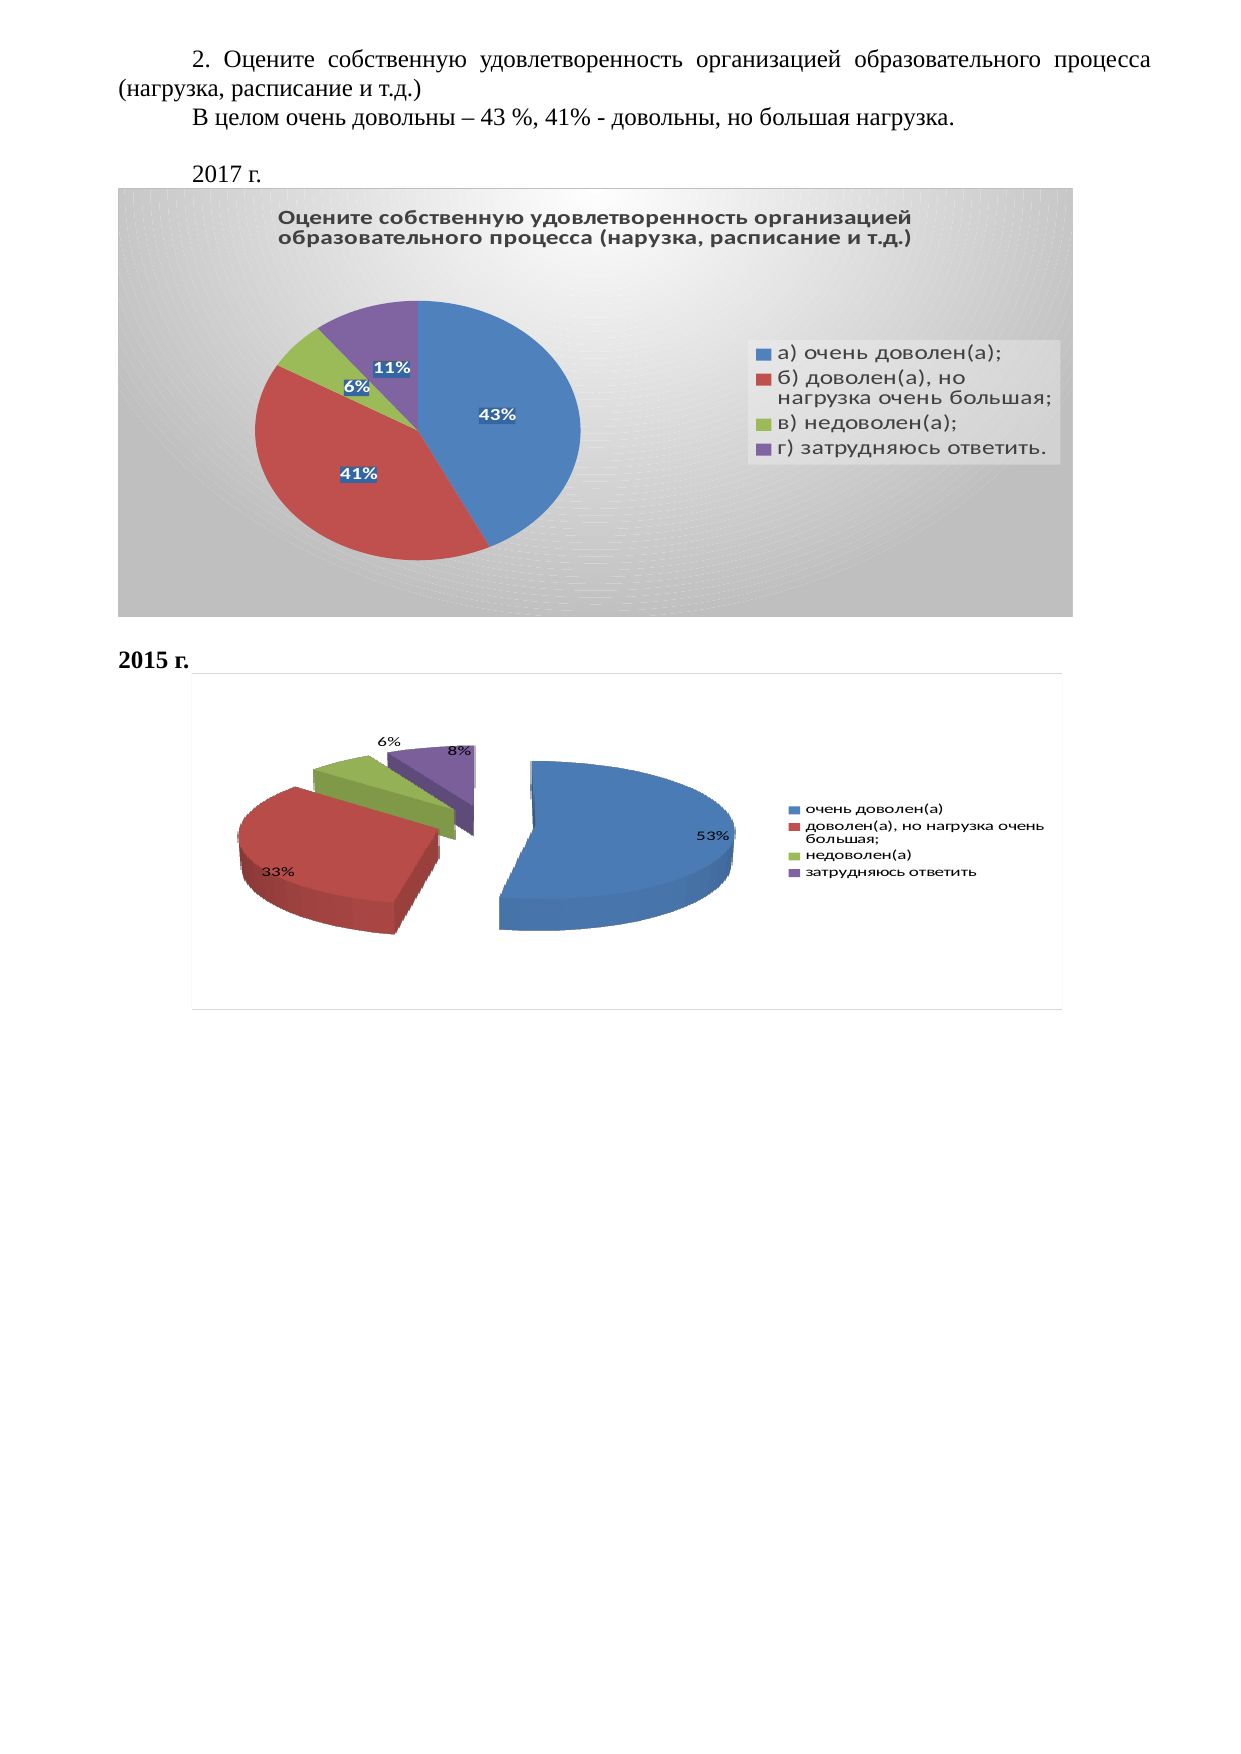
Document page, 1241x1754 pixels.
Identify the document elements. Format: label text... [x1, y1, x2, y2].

text 2017 г. [118, 159, 1152, 188]
text 2015 г. [118, 645, 1152, 674]
text 2. Оцените собственную удовлетворенность организацией образовательного процесса (нагрузка, расписание и т.д.) [118, 44, 1152, 102]
text В целом очень довольны – 43 %, 41% - довольны, но большая нагрузка. [118, 102, 1152, 131]
